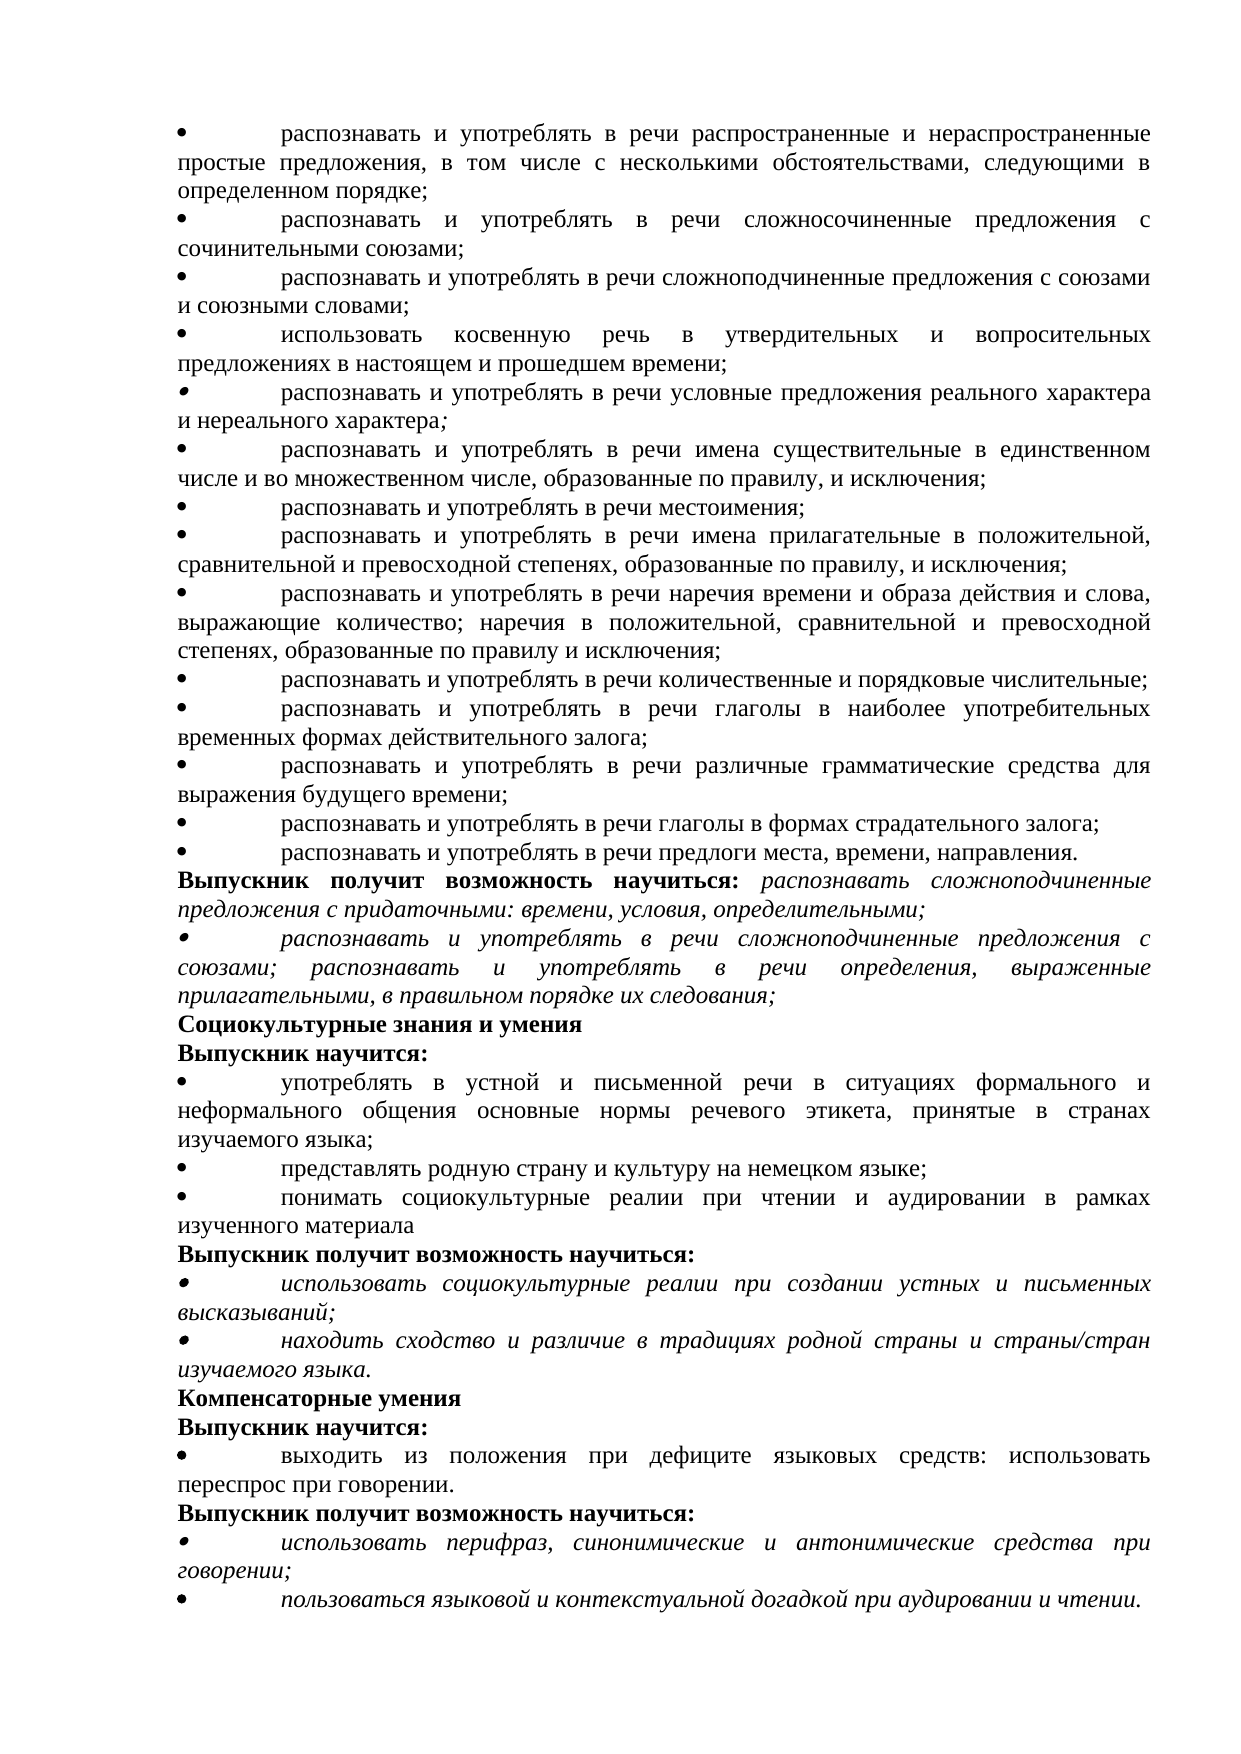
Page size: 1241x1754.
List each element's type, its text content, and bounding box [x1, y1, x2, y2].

text Социокультурные знания и умения [177, 1009, 1152, 1038]
list понимать социокультурные реалии при чтении и аудировании в рамках изученного материала [177, 1182, 1152, 1239]
list пользоваться языковой и контекстуальной догадкой при аудировании и чтении. [177, 1584, 1152, 1613]
list распознавать и употреблять в речи предлоги места, времени, направления. [177, 837, 1152, 866]
text Выпускник научится: [177, 1038, 1152, 1067]
list распознавать и употреблять в речи сложноподчиненные предложения с союзами и союзными словами; [177, 262, 1152, 319]
text Выпускник получит возможность научиться: [177, 1239, 1152, 1268]
list распознавать и употреблять в речи количественные и порядковые числительные; [177, 664, 1152, 693]
list распознавать и употреблять в речи наречия времени и образа действия и слова, выражающие количество; наречия в положительной, сравнительной и превосходной степенях, образованные по правилу и исключения; [177, 578, 1152, 664]
text Компенсаторные умения [177, 1383, 1152, 1412]
list распознавать и употреблять в речи условные предложения реального характера и нереального характера; [177, 377, 1152, 434]
list распознавать и употреблять в речи различные грамматические средства для выражения будущего времени; [177, 751, 1152, 808]
list употреблять в устной и письменной речи в ситуациях формального и неформального общения основные нормы речевого этикета, принятые в странах изучаемого языка; [177, 1067, 1152, 1153]
text Выпускник научится: [177, 1412, 1152, 1441]
text Выпускник получит возможность научиться: [177, 1498, 1152, 1527]
list распознавать и употреблять в речи распространенные и нераспространенные простые предложения, в том числе с несколькими обстоятельствами, следующими в определенном порядке; [177, 118, 1152, 204]
list использовать социокультурные реалии при создании устных и письменных высказываний; [177, 1268, 1152, 1326]
list представлять родную страну и культуру на немецком языке; [177, 1153, 1152, 1182]
list распознавать и употреблять в речи сложноподчиненные предложения с союзами; распознавать и употреблять в речи определения, выраженные прилагательными, в правильном порядке их следования; [177, 923, 1152, 1009]
list распознавать и употреблять в речи местоимения; [177, 492, 1152, 521]
list распознавать и употреблять в речи имена прилагательные в положительной, сравнительной и превосходной степенях, образованные по правилу, и исключения; [177, 521, 1152, 578]
list выходить из положения при дефиците языковых средств: использовать переспрос при говорении. [177, 1441, 1152, 1498]
list использовать перифраз, синонимические и антонимические средства при говорении; [177, 1527, 1152, 1584]
list распознавать и употреблять в речи глаголы в формах страдательного залога; [177, 808, 1152, 837]
text Выпускник получит возможность научиться: распознавать сложноподчиненные предложения с придаточными: времени, условия, определительными; [177, 866, 1152, 923]
list использовать косвенную речь в утвердительных и вопросительных предложениях в настоящем и прошедшем времени; [177, 319, 1152, 377]
list распознавать и употреблять в речи глаголы в наиболее употребительных временных формах действительного залога; [177, 693, 1152, 751]
list распознавать и употреблять в речи сложносочиненные предложения с сочинительными союзами; [177, 204, 1152, 262]
list распознавать и употреблять в речи имена существительные в единственном числе и во множественном числе, образованные по правилу, и исключения; [177, 434, 1152, 492]
list находить сходство и различие в традициях родной страны и страны/стран изучаемого языка. [177, 1326, 1152, 1383]
